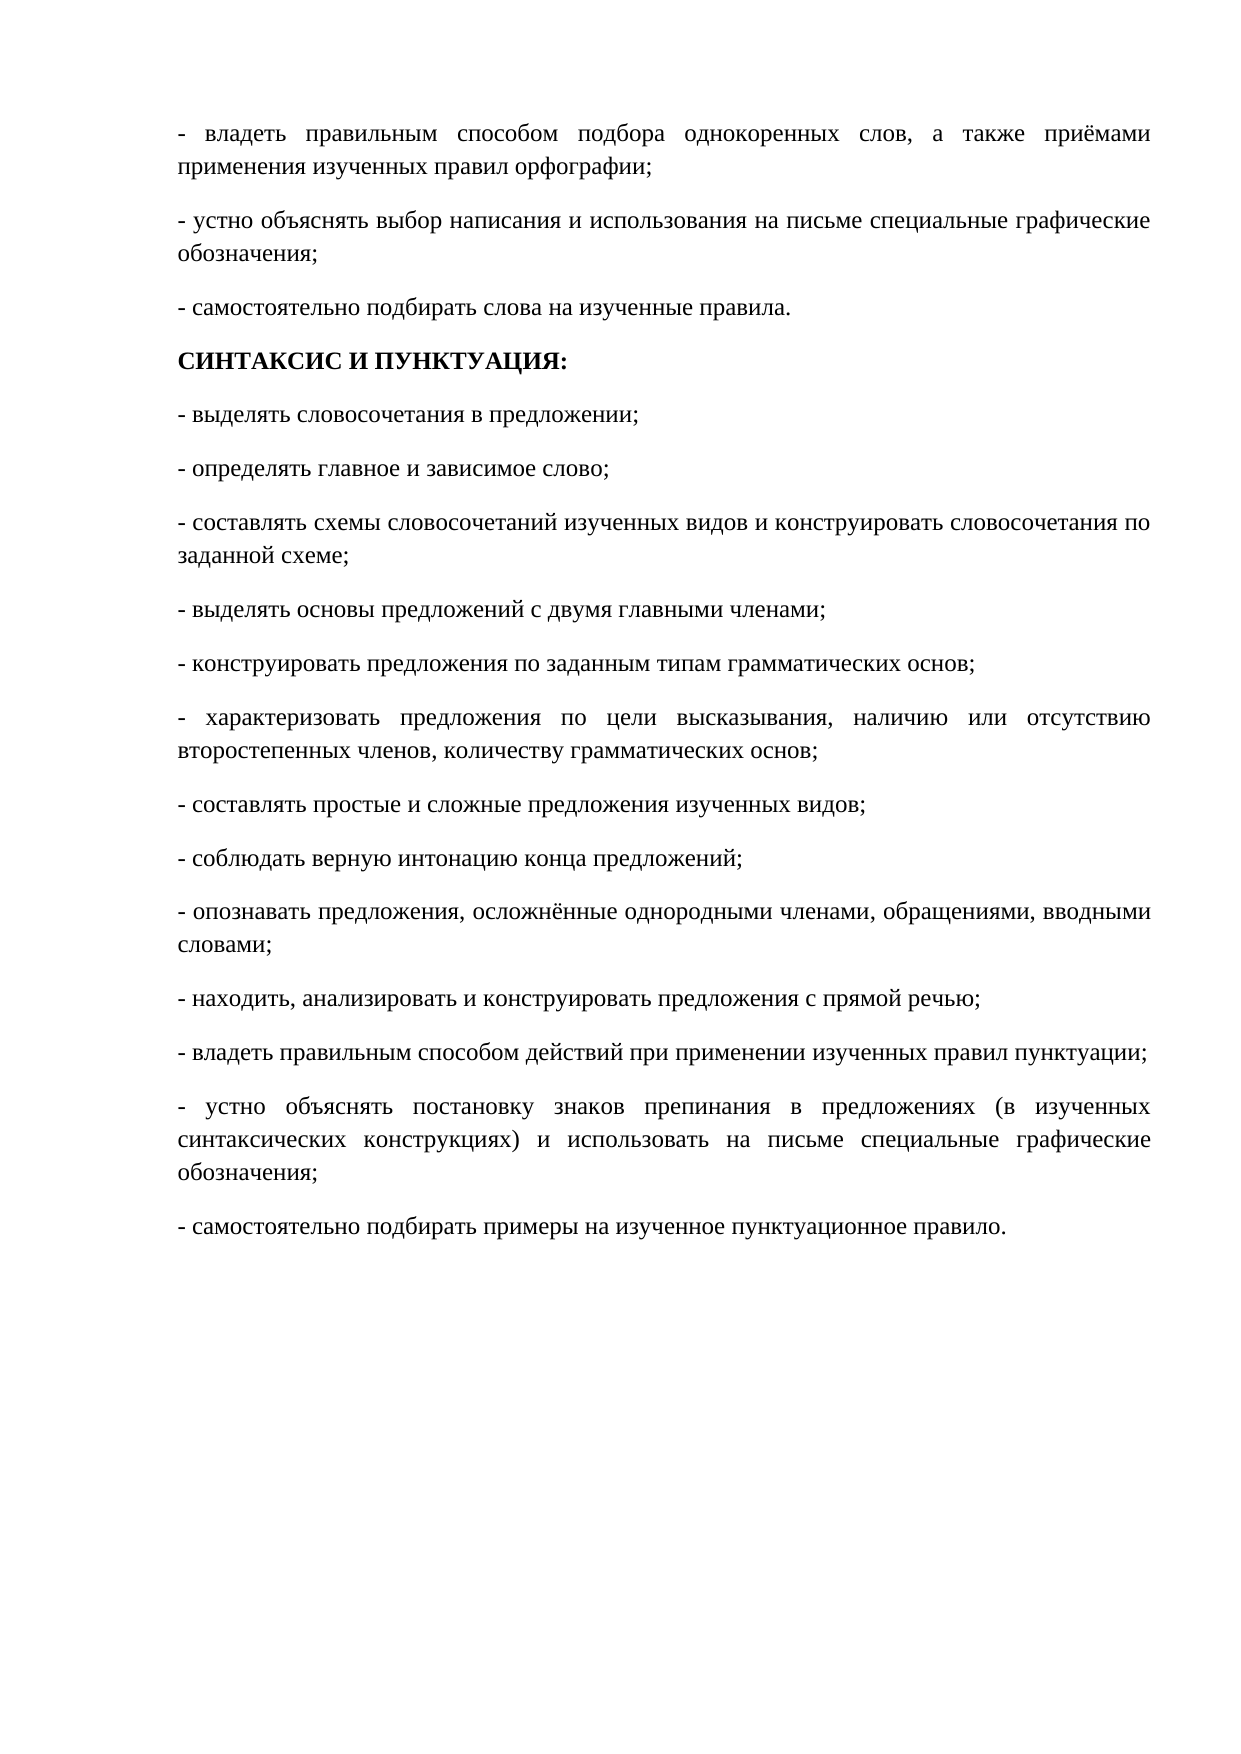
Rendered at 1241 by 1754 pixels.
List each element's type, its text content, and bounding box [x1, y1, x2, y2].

text - опознавать предложения, осложнённые однородными членами, обращениями, вводными словами; [177, 896, 1152, 958]
text - находить, анализировать и конструировать предложения с прямой речью; [177, 983, 1152, 1012]
text - устно объяснять выбор написания и использования на письме специальные графические обозначения; [177, 205, 1152, 267]
text - владеть правильным способом подбора однокоренных слов, а также приёмами применения изученных правил орфографии; [177, 118, 1152, 180]
text - выделять словосочетания в предложении; [177, 399, 1152, 428]
text - конструировать предложения по заданным типам грамматических основ; [177, 648, 1152, 677]
text - самостоятельно подбирать слова на изученные правила. [177, 292, 1152, 321]
text - характеризовать предложения по цели высказывания, наличию или отсутствию второстепенных членов, количеству грамматических основ; [177, 702, 1152, 764]
text - составлять простые и сложные предложения изученных видов; [177, 789, 1152, 817]
text - владеть правильным способом действий при применении изученных правил пунктуации; [177, 1037, 1152, 1066]
text - устно объяснять постановку знаков препинания в предложениях (в изученных синтаксических конструкциях) и использовать на письме специальные графические обозначения; [177, 1091, 1152, 1186]
text - определять главное и зависимое слово; [177, 453, 1152, 482]
text СИНТАКСИС И ПУНКТУАЦИЯ: [177, 346, 1152, 374]
text - выделять основы предложений с двумя главными членами; [177, 594, 1152, 623]
text - составлять схемы словосочетаний изученных видов и конструировать словосочетания по заданной схеме; [177, 507, 1152, 569]
text - самостоятельно подбирать примеры на изученное пунктуационное правило. [177, 1211, 1152, 1240]
text - соблюдать верную интонацию конца предложений; [177, 843, 1152, 871]
